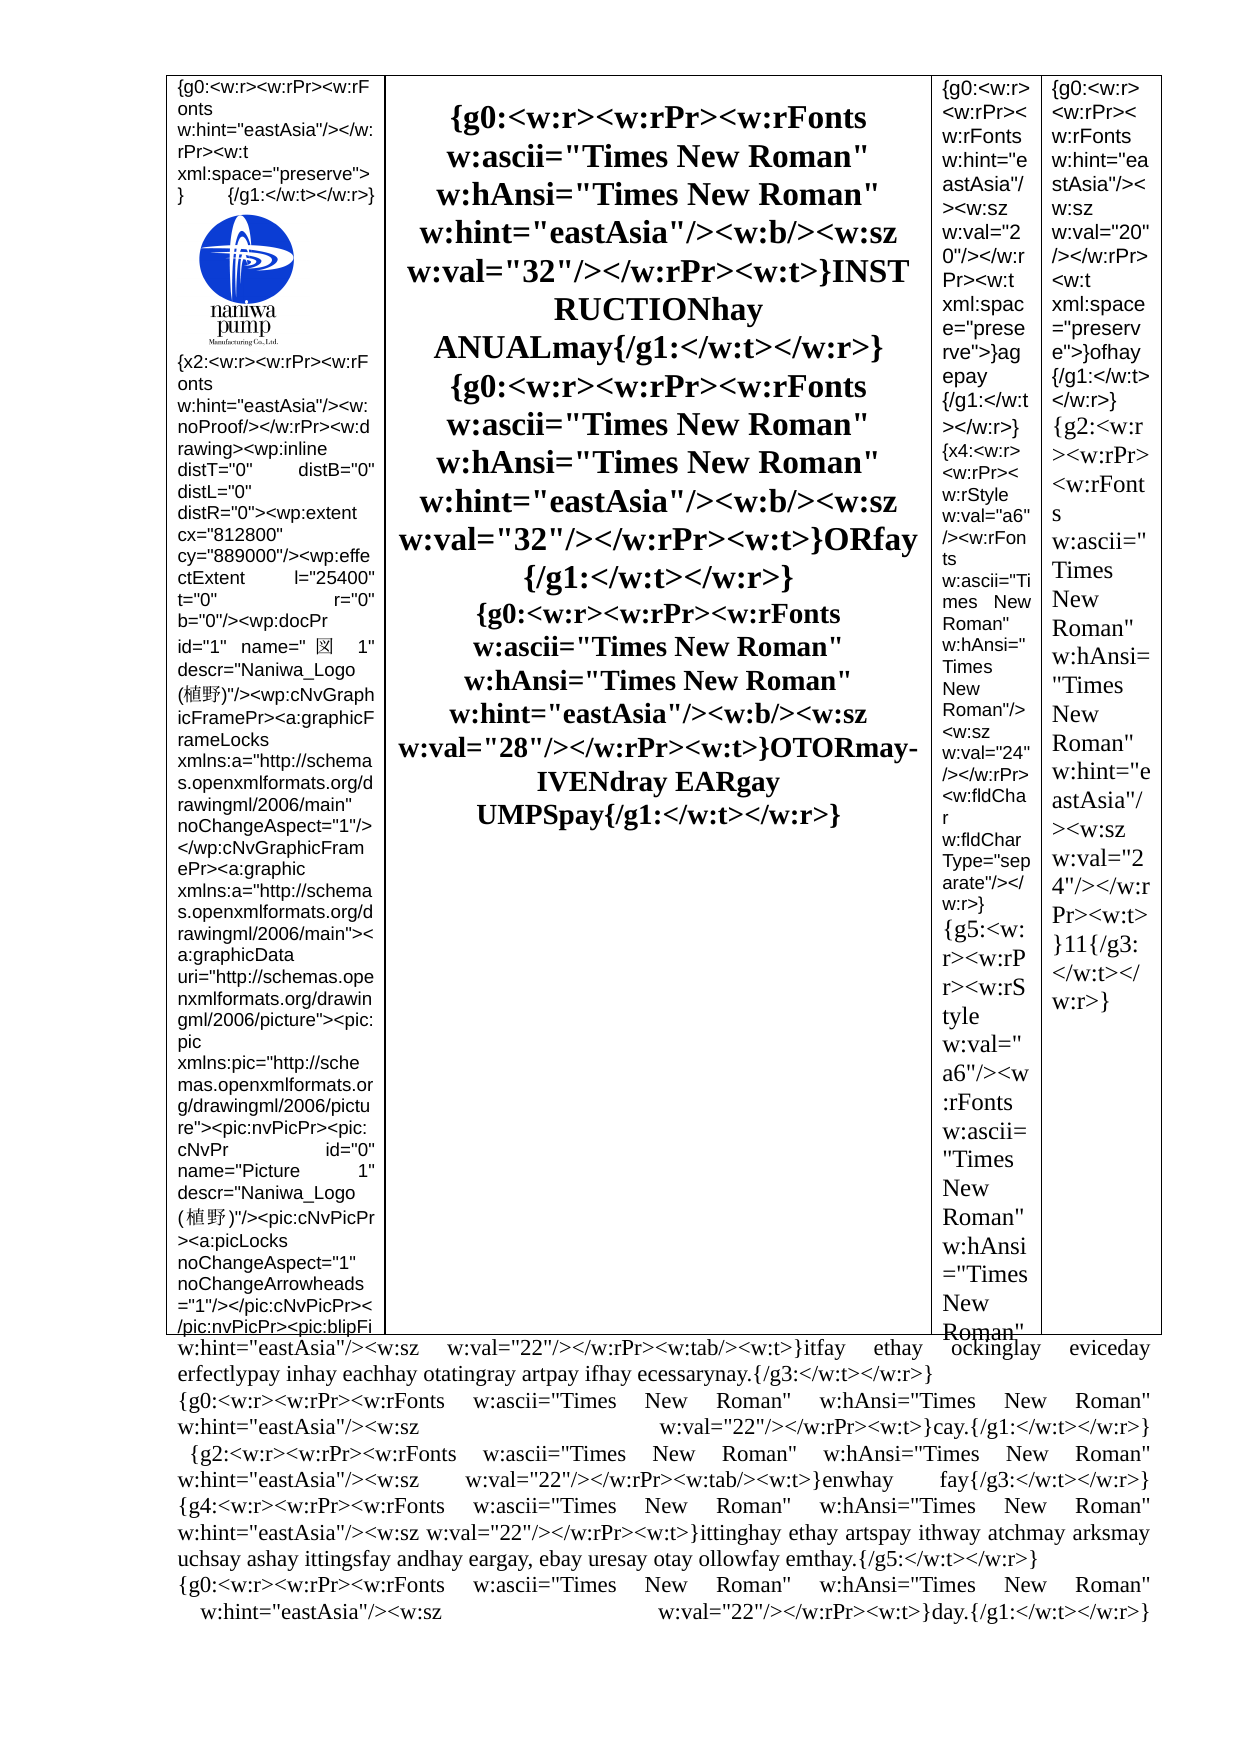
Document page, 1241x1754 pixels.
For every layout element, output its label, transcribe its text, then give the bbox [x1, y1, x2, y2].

text {g0:<w:r><w:rPr><w:rFonts w:ascii="Times New Roman" w:hAnsi="Times New Roman" w:hint="eastAsia"/><w:sz w:val="22"/></w:rPr><w:t>}bay.{/g1:</w:t></w:r>} {g2:<w:r><w:rPr><w:rFonts w:ascii="Times New Roman" w:hAnsi="Times New Roman" w:hint="eastAsia"/><w:sz w:val="22"/></w:rPr><w:tab/><w:t>}itfay ethay ockinglay eviceday erfectlypay inhay eachhay otatingray artpay ifhay ecessarynay.{/g3:</w:t></w:r>} [177, 1335, 1152, 1387]
text {g0:<w:r><w:rPr><w:rFonts w:ascii="Times New Roman" w:hAnsi="Times New Roman" w:hint="eastAsia"/><w:sz w:val="22"/></w:rPr><w:t>}day.{/g1:</w:t></w:r>} {g2:<w:r><w:rPr><w:rFonts w:ascii="Times New Roman" w:hAnsi="Times New Roman" w:hint="eastAsia"/><w:sz w:val="22"/></w:rPr><w:tab/><w:t>}eforebay assemblinghay ethay idingslay ontactcay acesfay ofhay ethay earingsbay, oothtay acesfay andhay echanicalmay ealsay, applyhay enoughhay eanclay ubelay oilhay otay emthay.{/g3:</w:t></w:r>} [177, 1571, 1152, 1624]
picture [177, 205, 311, 352]
text {g0:<w:r><w:rPr><w:rFonts w:ascii="Times New Roman" w:hAnsi="Times New Roman" w:hint="eastAsia"/><w:sz w:val="22"/></w:rPr><w:t>}cay.{/g1:</w:t></w:r>} {g2:<w:r><w:rPr><w:rFonts w:ascii="Times New Roman" w:hAnsi="Times New Roman" w:hint="eastAsia"/><w:sz w:val="22"/></w:rPr><w:tab/><w:t>}enwhay fay{/g3:</w:t></w:r>}{g4:<w:r><w:rPr><w:rFonts w:ascii="Times New Roman" w:hAnsi="Times New Roman" w:hint="eastAsia"/><w:sz w:val="22"/></w:rPr><w:t>}ittinghay ethay artspay ithway atchmay arksmay uchsay ashay ittingsfay andhay eargay, ebay uresay otay ollowfay emthay.{/g5:</w:t></w:r>} [177, 1387, 1152, 1571]
